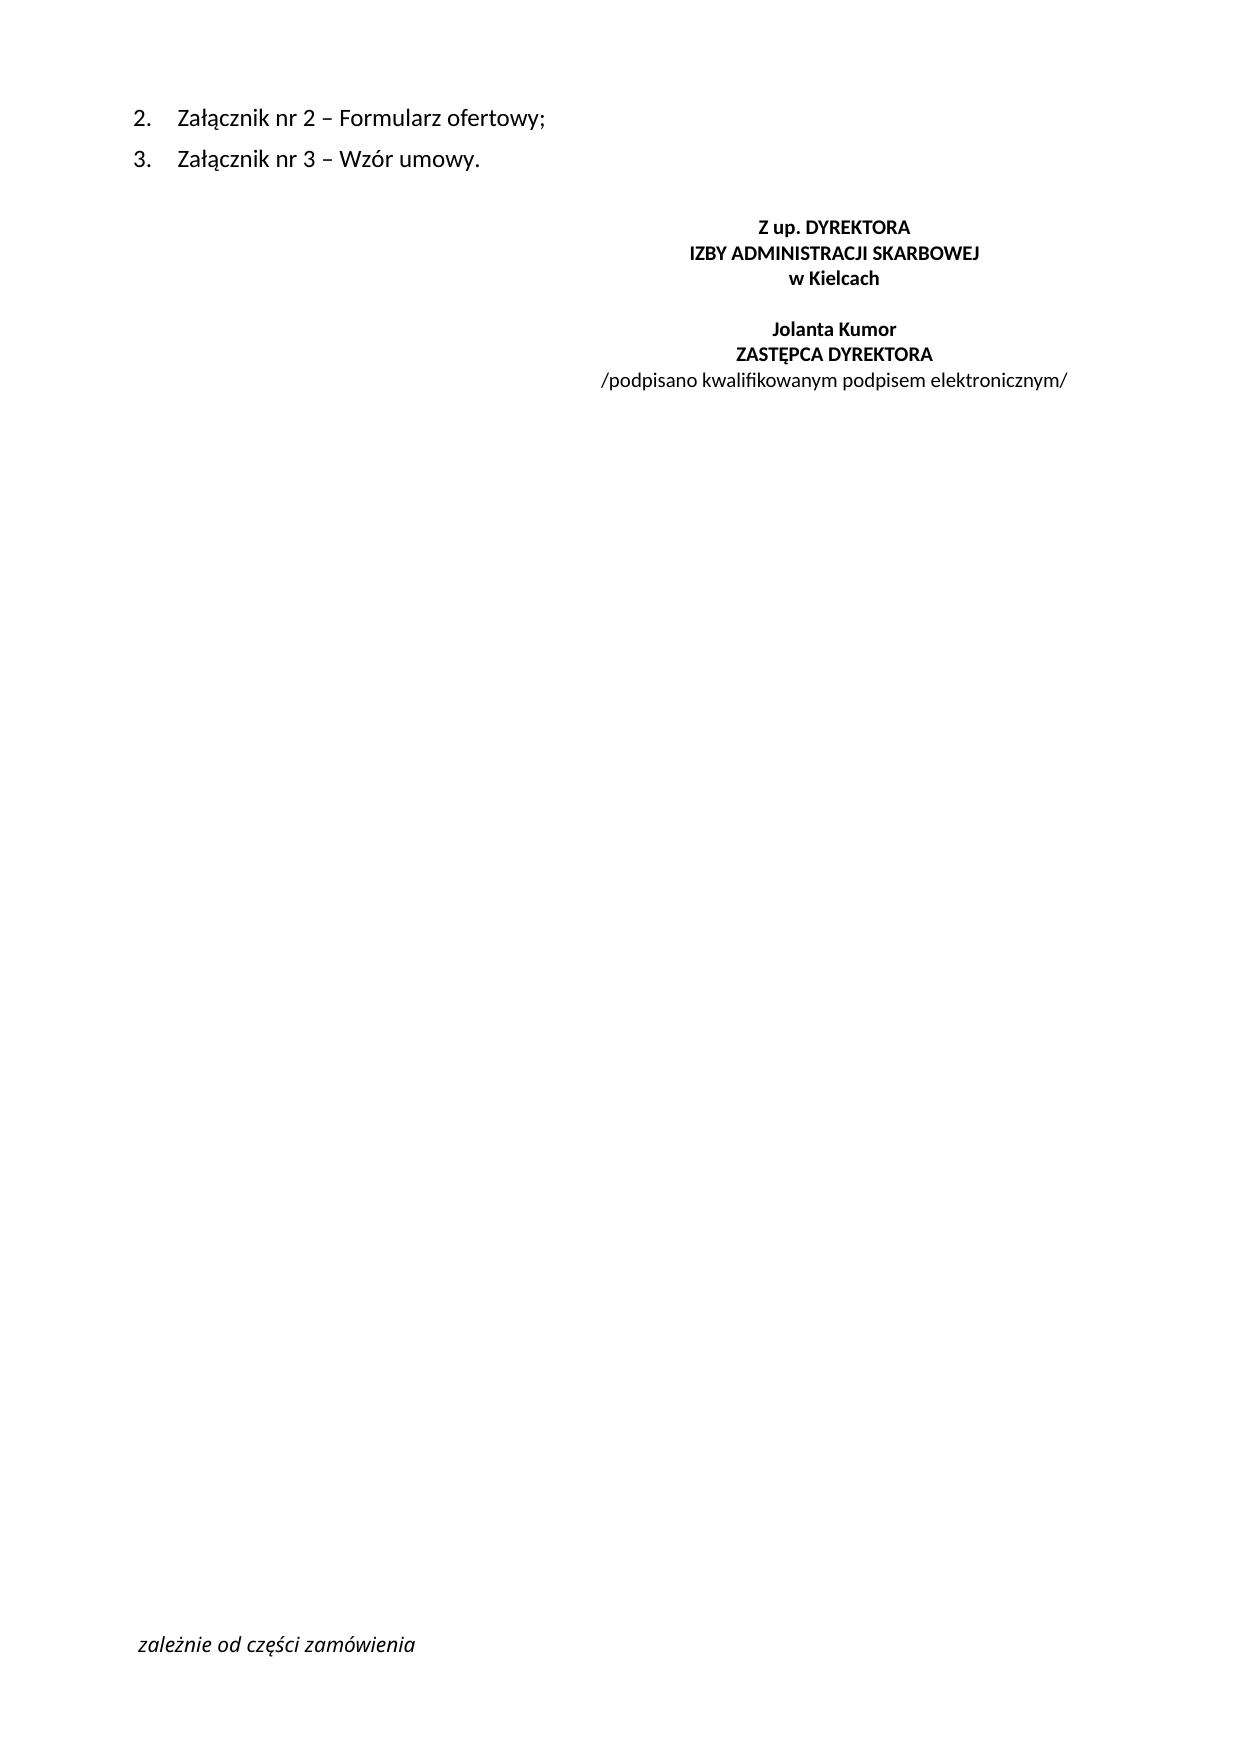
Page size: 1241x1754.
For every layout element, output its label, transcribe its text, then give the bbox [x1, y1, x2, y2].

list /podpisano kwalifikowanym podpisem elektronicznym/ [546, 367, 1122, 392]
list Załącznik nr 3 – Wzór umowy. [133, 143, 1106, 174]
list Jolanta Kumor [546, 316, 1122, 342]
list Z up. DYREKTORA [546, 214, 1122, 240]
list IZBY ADMINISTRACJI SKARBOWEJ [546, 240, 1122, 265]
list ZASTĘPCA DYREKTORA [546, 342, 1122, 367]
list Załącznik nr 2 – Formularz ofertowy; [133, 102, 1106, 133]
list w Kielcach [546, 265, 1122, 291]
